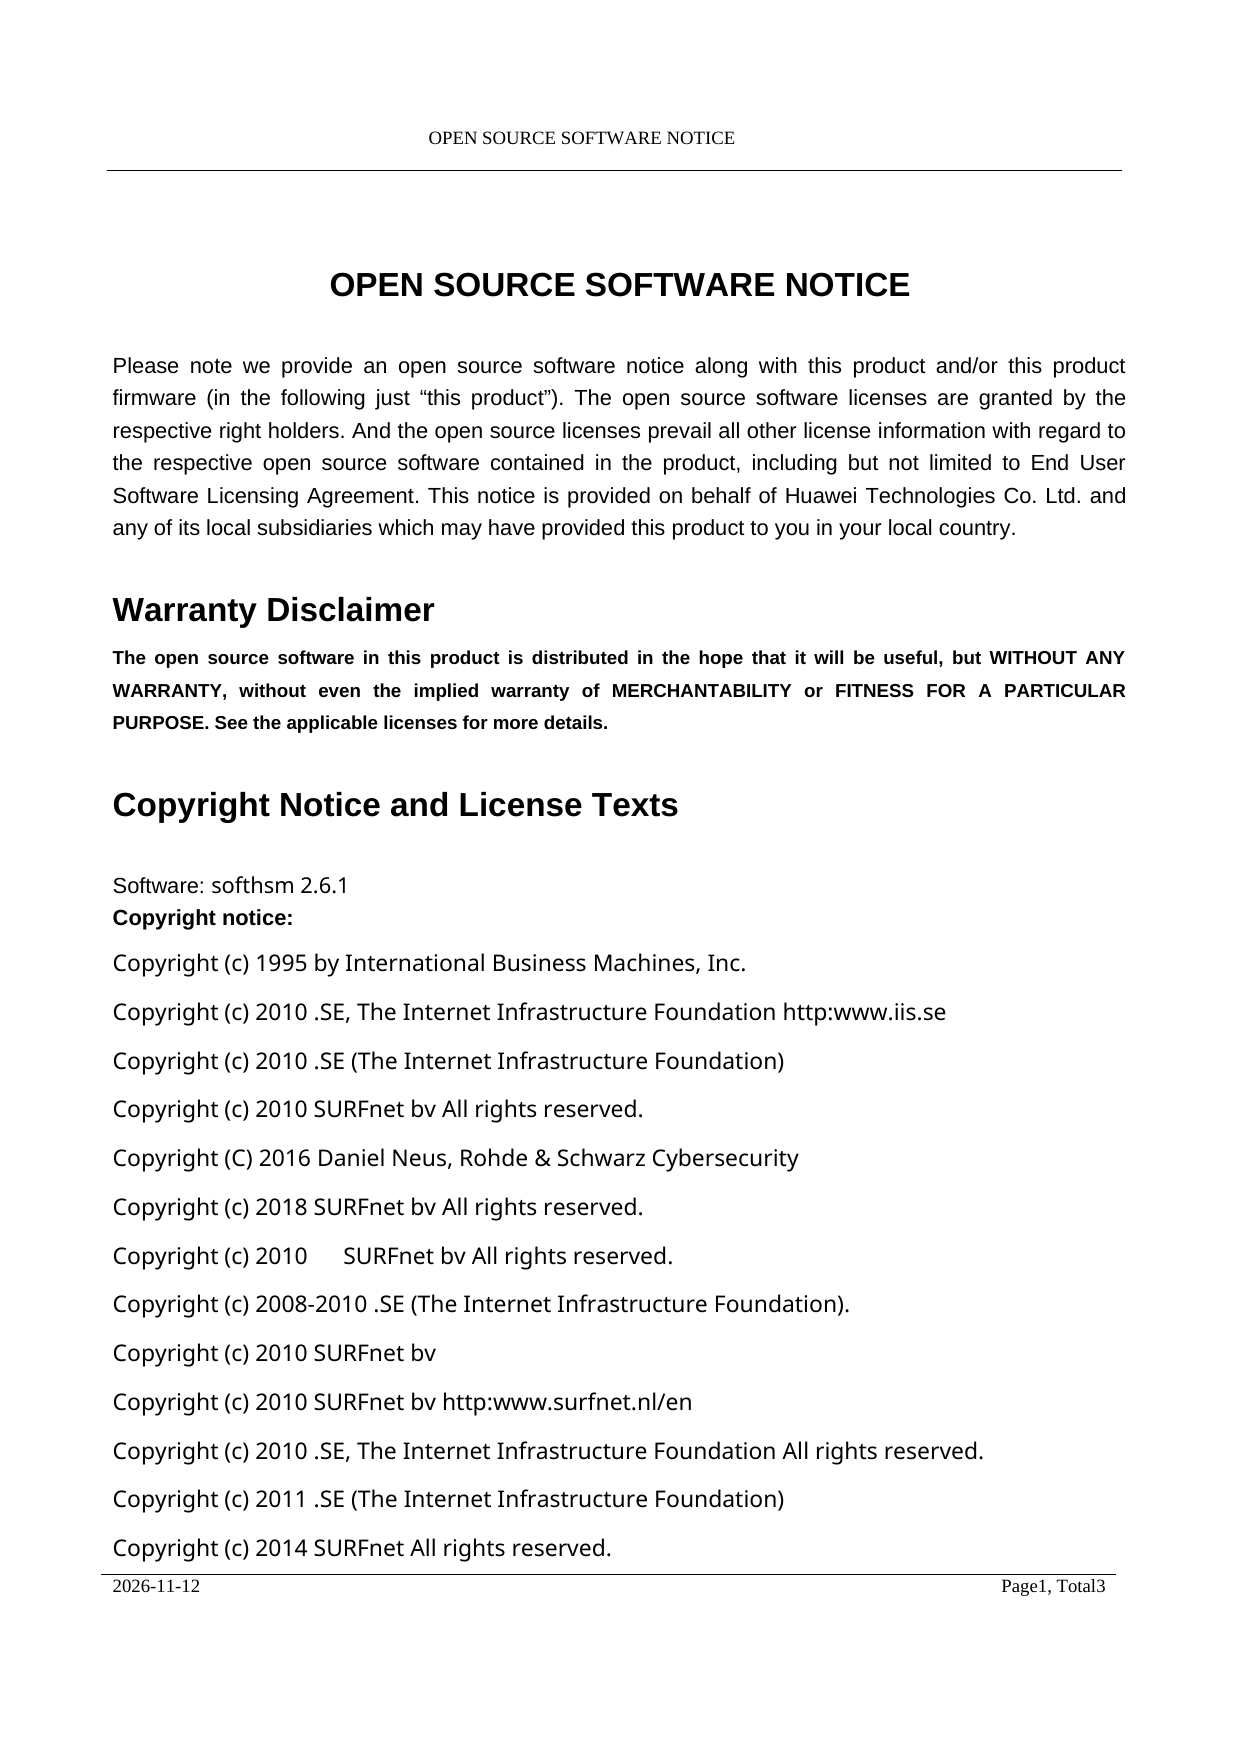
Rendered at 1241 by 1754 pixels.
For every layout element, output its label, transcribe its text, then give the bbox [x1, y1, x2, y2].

text Software: softhsm 2.6.1 [112, 869, 1128, 901]
text Please note we provide an open source software notice along with this product and/or this product firmware (in the following just “this product”). The open source software licenses are granted by the respective right holders. And the open source licenses prevail all other license information with regard to the respective open source software contained in the product, including but not limited to End User Software Licensing Agreement. This notice is provided on behalf of Huawei Technologies Co. Ltd. and any of its local subsidiaries which may have provided this product to you in your local country. [112, 349, 1128, 544]
text The open source software in this product is distributed in the hope that it will be useful, but WITHOUT ANY WARRANTY, without even the implied warranty of MERCHANTABILITY or FITNESS FOR A PARTICULAR PURPOSE. See the applicable licenses for more details. [112, 641, 1128, 739]
text OPEN SOURCE SOFTWARE NOTICE [112, 251, 1128, 316]
text Copyright Notice and License Texts [112, 771, 1128, 836]
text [112, 947, 1128, 1564]
text Warranty Disclaimer [112, 576, 1128, 641]
text Copyright notice: [112, 901, 1128, 934]
